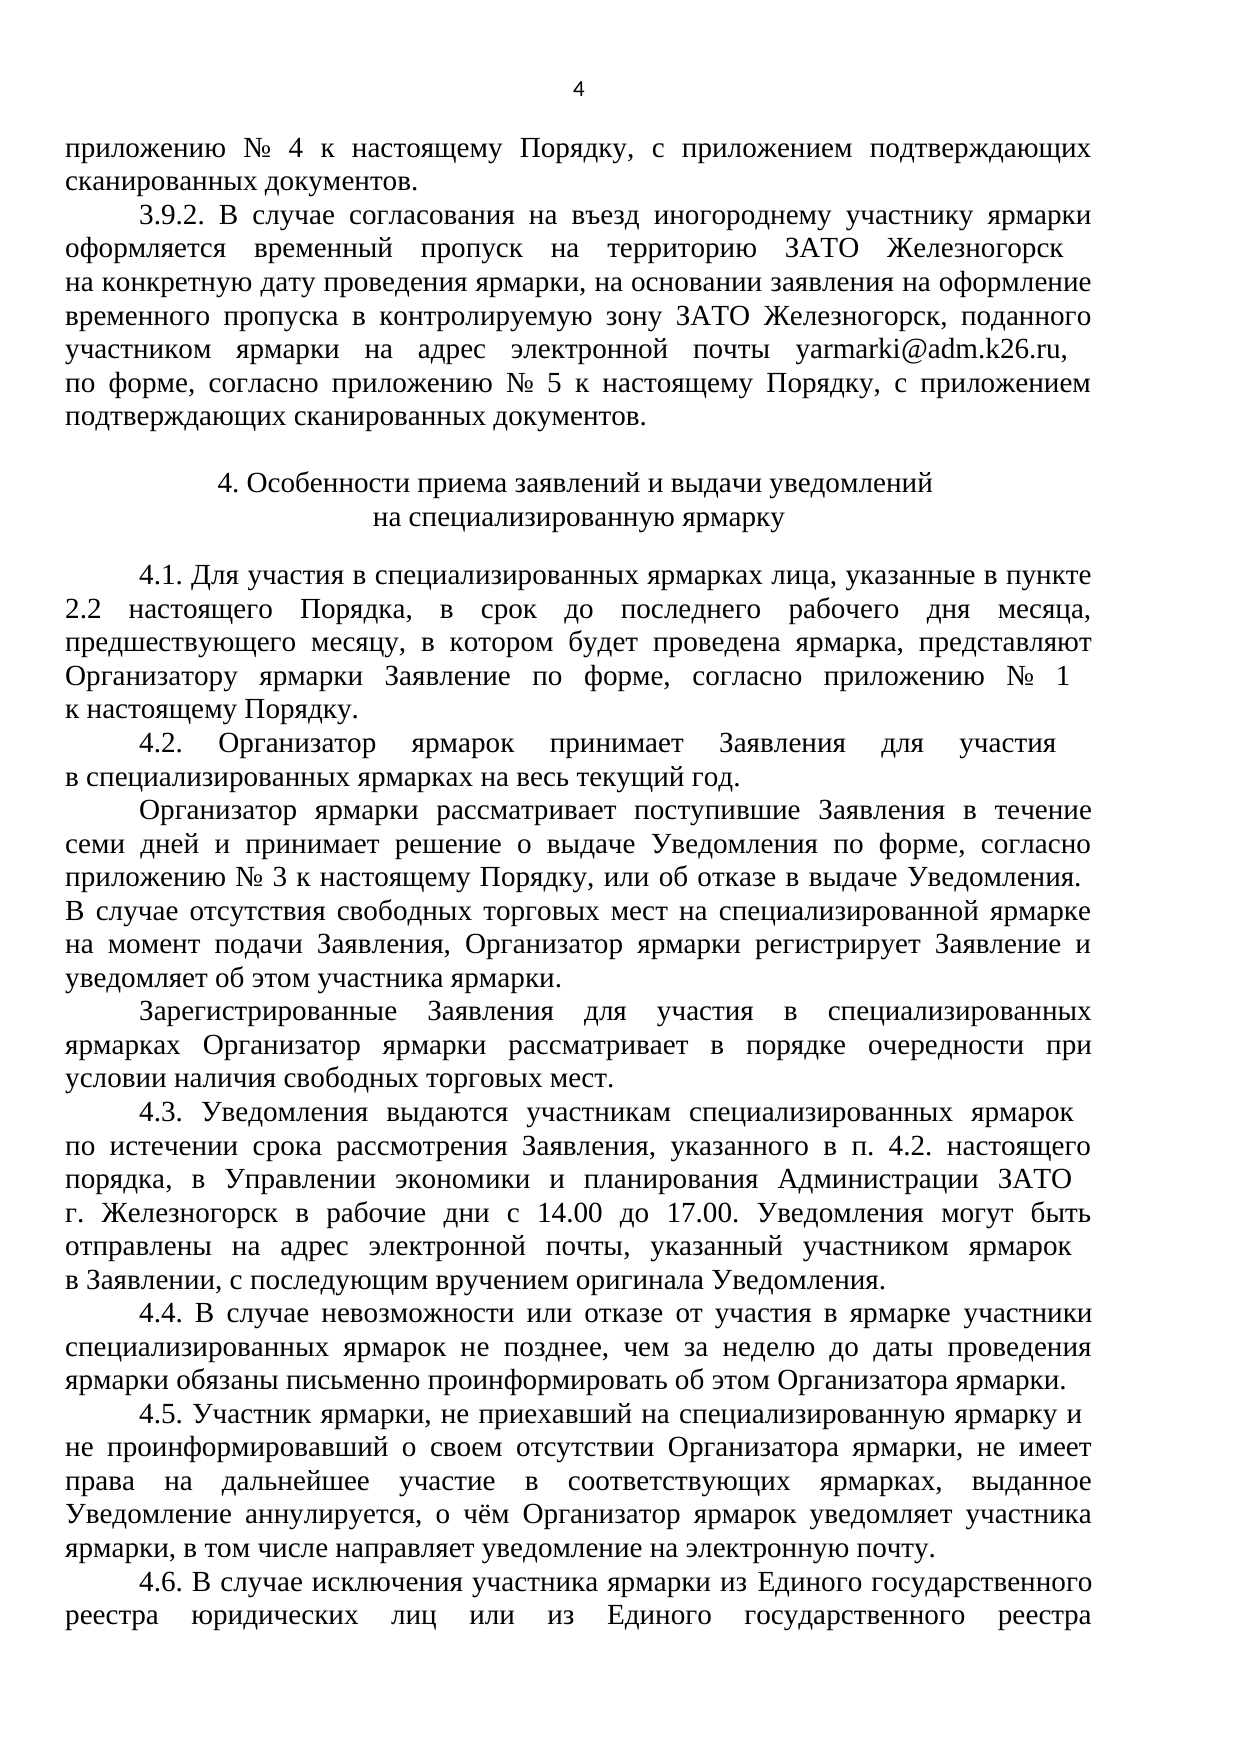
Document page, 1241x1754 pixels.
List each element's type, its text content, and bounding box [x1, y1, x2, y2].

text 4.4. В случае невозможности или отказе от участия в ярмарке участники специализированных ярмарок не позднее, чем за неделю до даты проведения ярмарки обязаны письменно проинформировать об этом Организатора ярмарки. [65, 1295, 1092, 1396]
text 4.1. Для участия в специализированных ярмарках лица, указанные в пункте 2.2 настоящего Порядка, в срок до последнего рабочего дня месяца, предшествующего месяцу, в котором будет проведена ярмарка, представляют Организатору ярмарки Заявление по форме, согласно приложению № 1 к настоящему Порядку. [65, 557, 1092, 725]
text 4.2. Организатор ярмарок принимает Заявления для участия в специализированных ярмарках на весь текущий год. [65, 725, 1092, 792]
text Организатор ярмарки рассматривает поступившие Заявления в течение семи дней и принимает решение о выдаче Уведомления по форме, согласно приложению № 3 к настоящему Порядку, или об отказе в выдаче Уведомления. В случае отсутствия свободных торговых мест на специализированной ярмарке на момент подачи Заявления, Организатор ярмарки регистрирует Заявление и уведомляет об этом участника ярмарки. [65, 792, 1092, 993]
text 4.5. Участник ярмарки, не приехавший на специализированную ярмарку и не проинформировавший о своем отсутствии Организатора ярмарки, не имеет права на дальнейшее участие в соответствующих ярмарках, выданное Уведомление аннулируется, о чём Организатор ярмарок уведомляет участника ярмарки, в том числе направляет уведомление на электронную почту. [65, 1396, 1092, 1564]
text 4. Особенности приема заявлений и выдачи уведомлений на специализированную ярмарку [65, 465, 1092, 532]
text 3.9.2. В случае согласования на въезд иногороднему участнику ярмарки оформляется временный пропуск на территорию ЗАТО Железногорск на конкретную дату проведения ярмарки, на основании заявления на оформление временного пропуска в контролируемую зону ЗАТО Железногорск, поданного участником ярмарки на адрес электронной почты yarmarki@adm.k26.ru, по форме, согласно приложению № 5 к настоящему Порядку, с приложением подтверждающих сканированных документов. [65, 197, 1092, 432]
text 4.3. Уведомления выдаются участникам специализированных ярмарок по истечении срока рассмотрения Заявления, указанного в п. 4.2. настоящего порядка, в Управлении экономики и планирования Администрации ЗАТО г. Железногорск в рабочие дни с 14.00 до 17.00. Уведомления могут быть отправлены на адрес электронной почты, указанный участником ярмарок в Заявлении, с последующим вручением оригинала Уведомления. [65, 1094, 1092, 1295]
text Зарегистрированные Заявления для участия в специализированных ярмарках Организатор ярмарки рассматривает в порядке очередности при условии наличия свободных торговых мест. [65, 993, 1092, 1094]
